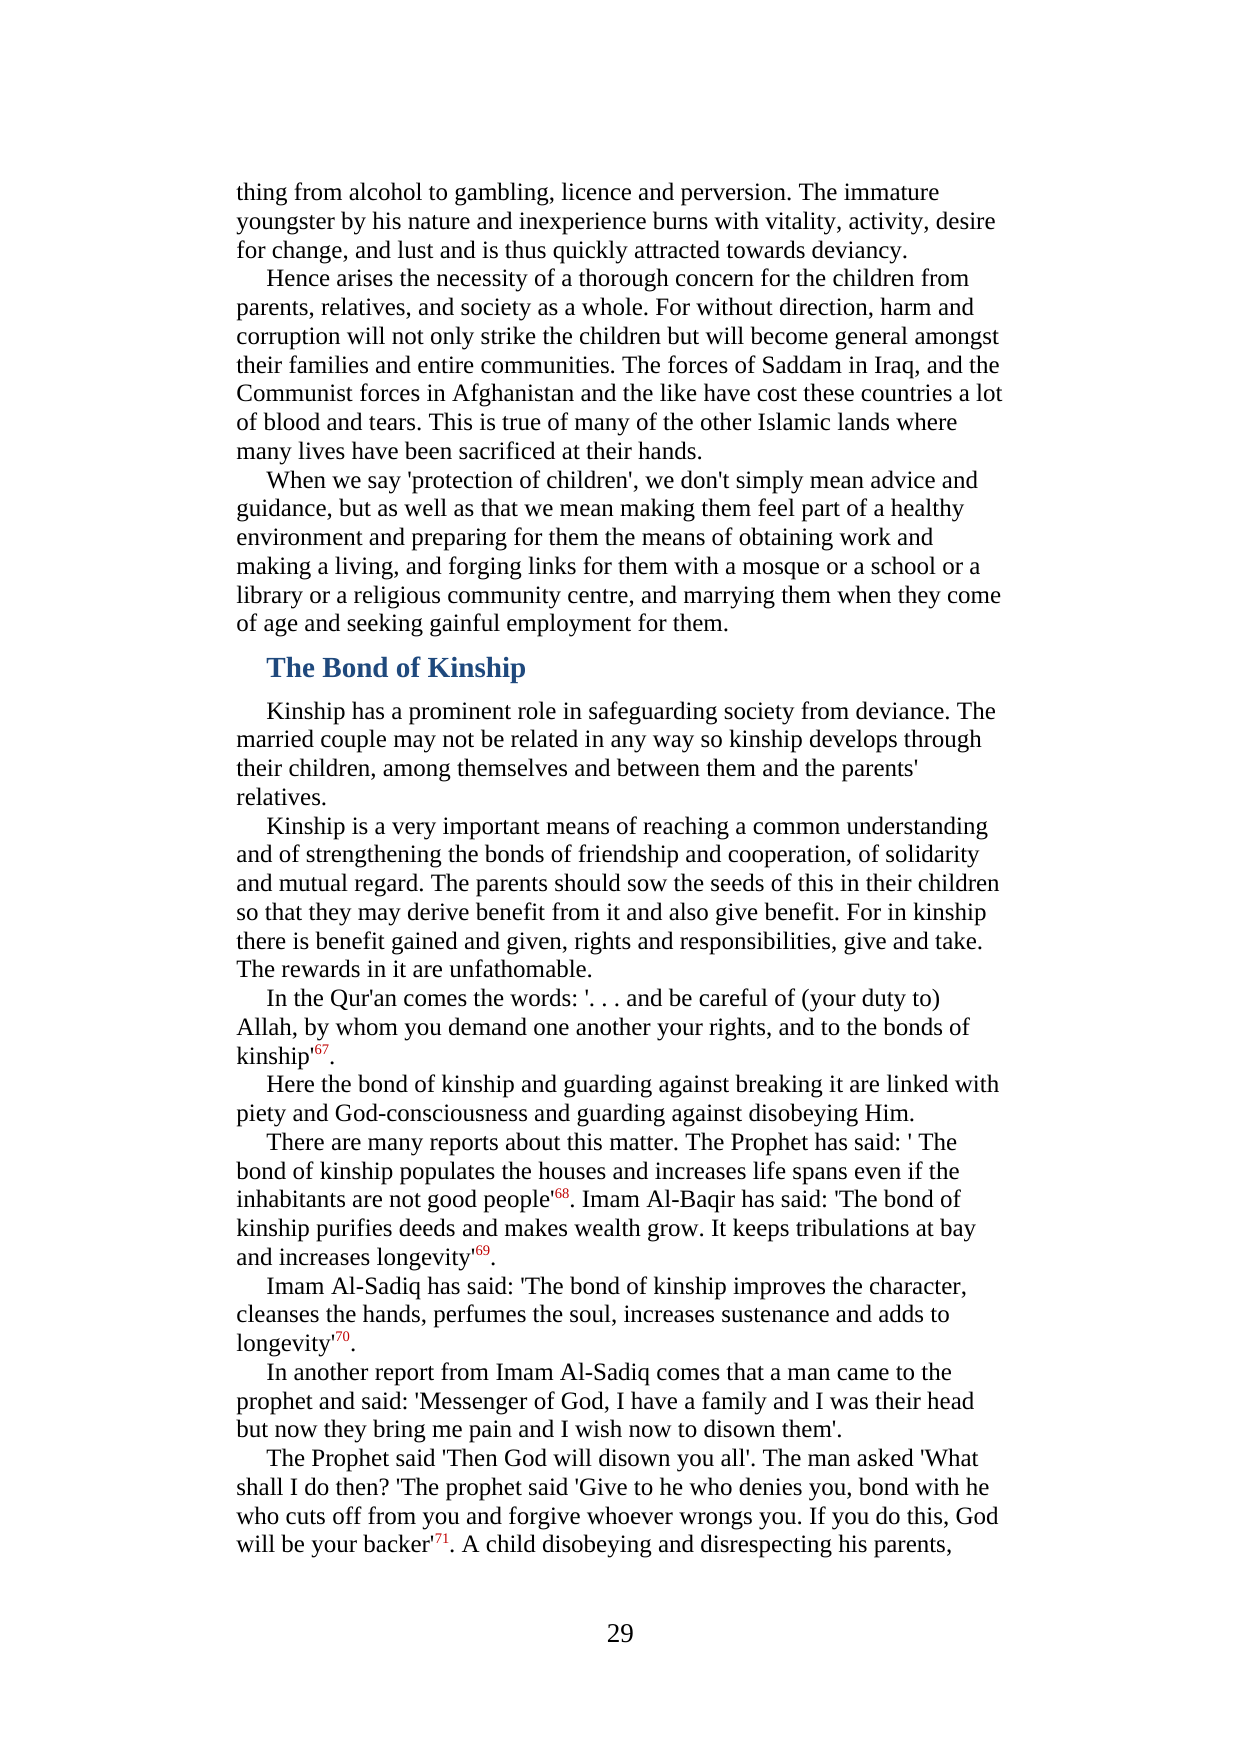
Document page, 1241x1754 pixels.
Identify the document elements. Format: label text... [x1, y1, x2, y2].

text Here the bond of kinship and guarding against breaking it are linked with piety and God-consciousness and guarding against disobeying Him. [236, 1069, 1004, 1127]
text In the Qur'an comes the words: '. . . and be careful of (your duty to) Allah, by whom you demand one another your rights, and to the bonds of kinship'67. [236, 983, 1004, 1069]
text Kinship is a very important means of reaching a common understanding and of strengthening the bonds of friendship and cooperation, of solidarity and mutual regard. The parents should sow the seeds of this in their children so that they may derive benefit from it and also give benefit. For in kinship there is benefit gained and given, rights and responsibilities, give and take. The rewards in it are unfathomable. [236, 811, 1004, 983]
text There are many reports about this matter. The Prophet has said: ' The bond of kinship populates the houses and increases life spans even if the inhabitants are not good people'68. Imam Al-Baqir has said: 'The bond of kinship purifies deeds and makes wealth grow. It keeps tribulations at bay and increases longevity'69. [236, 1127, 1004, 1271]
text When we say 'protection of children', we don't simply mean advice and guidance, but as well as that we mean making them feel part of a healthy environment and preparing for them the means of obtaining work and making a living, and forging links for them with a mosque or a school or a library or a religious community centre, and marrying them when they come of age and seeking gainful employment for them. [236, 465, 1004, 637]
subtitle The Bond of Kinship [236, 650, 1004, 683]
text In another report from Imam Al-Sadiq comes that a man came to the prophet and said: 'Messenger of God, I have a family and I was their head but now they bring me pain and I wish now to disown them'. [236, 1357, 1004, 1443]
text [236, 177, 1004, 263]
text Imam Al-Sadiq has said: 'The bond of kinship improves the character, cleanses the hands, perfumes the soul, increases sustenance and adds to longevity'70. [236, 1271, 1004, 1357]
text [236, 1443, 1004, 1558]
text Hence arises the necessity of a thorough concern for the children from parents, relatives, and society as a whole. For without direction, harm and corruption will not only strike the children but will become general amongst their families and entire communities. The forces of Saddam in Iraq, and the Communist forces in Afghanistan and the like have cost these countries a lot of blood and tears. This is true of many of the other Islamic lands where many lives have been sacrificed at their hands. [236, 263, 1004, 465]
text Kinship has a prominent role in safeguarding society from deviance. The married couple may not be related in any way so kinship develops through their children, among themselves and between them and the parents' relatives. [236, 696, 1004, 811]
